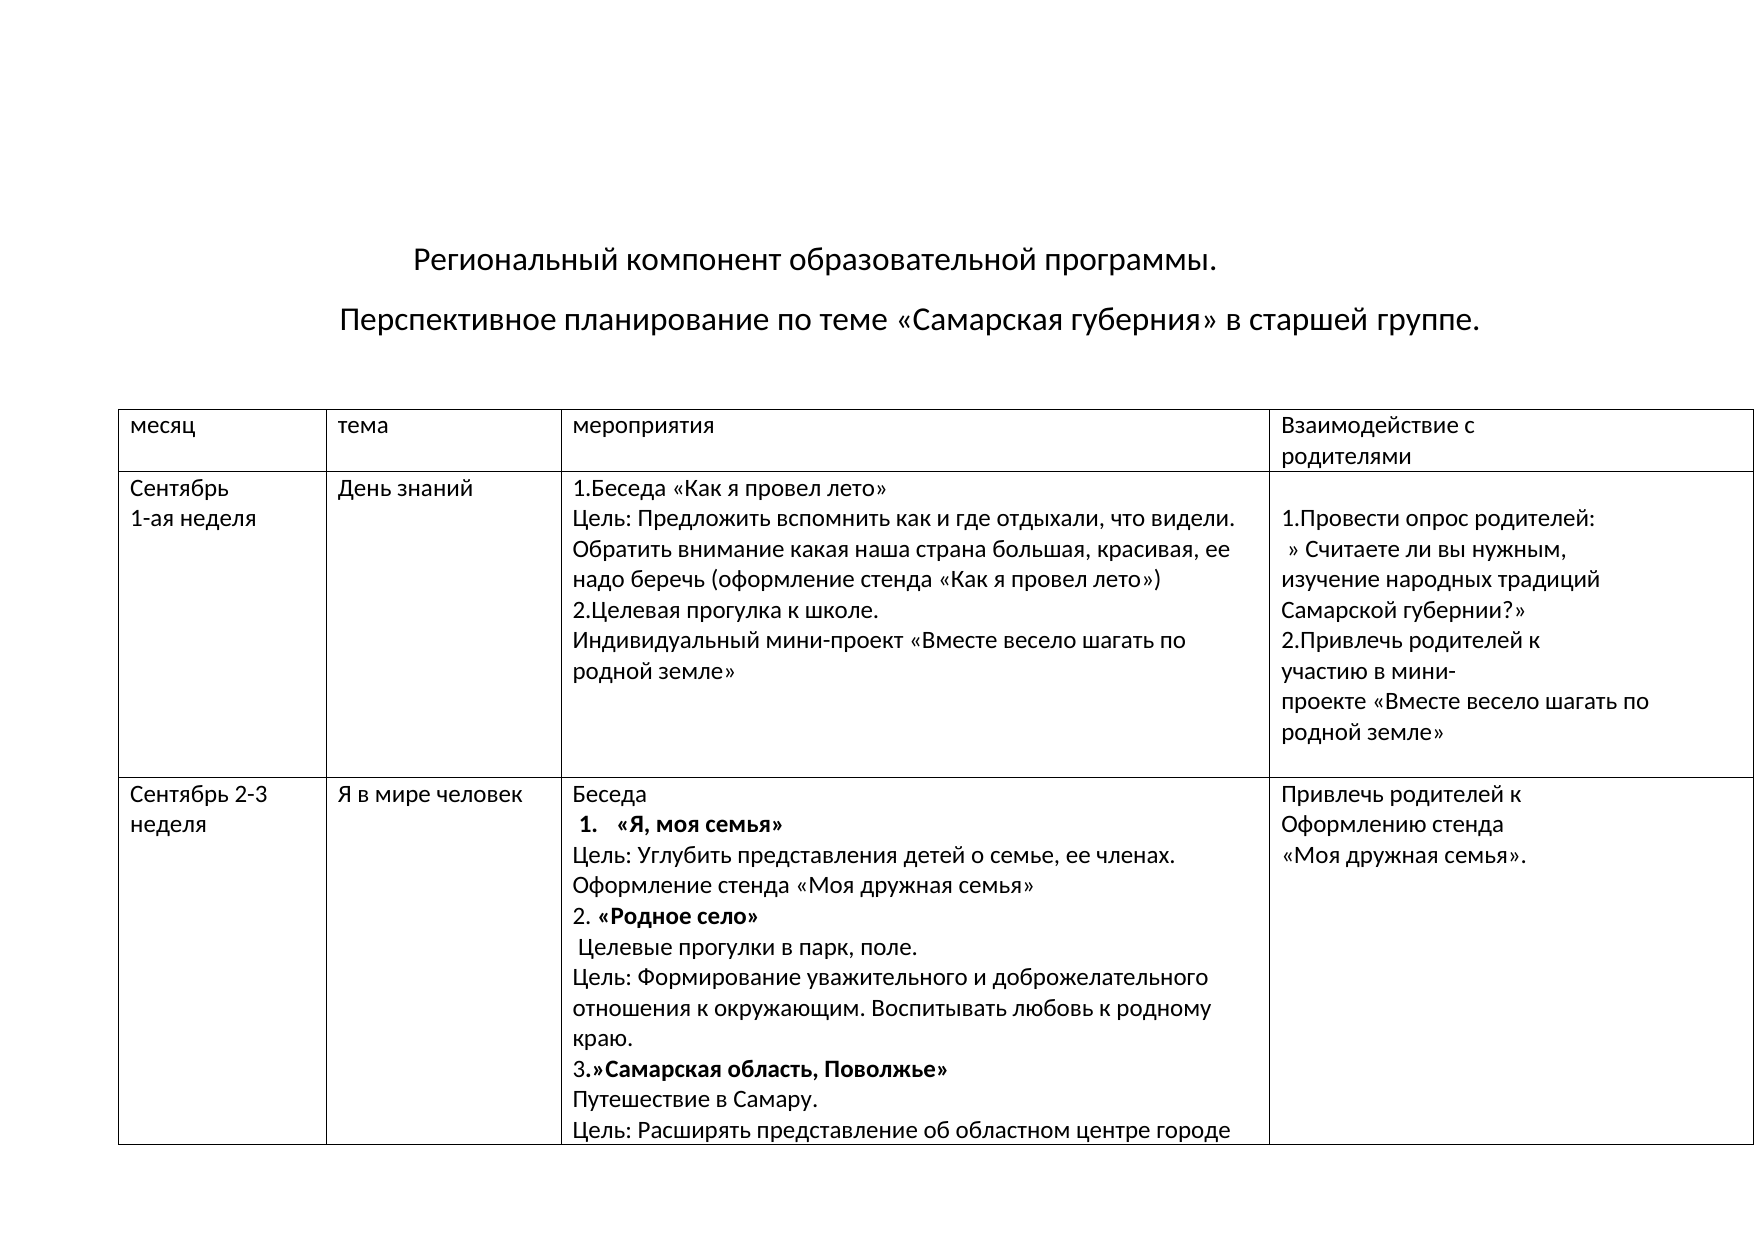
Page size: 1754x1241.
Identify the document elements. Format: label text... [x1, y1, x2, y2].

table_cell Я в мире человек [327, 778, 561, 1144]
table_header тема [327, 410, 561, 471]
table_header мероприятия [562, 410, 1269, 471]
table_header Взаимодействие с родителями [1270, 410, 1753, 471]
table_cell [562, 778, 1269, 1144]
table_cell Сентябрь 1-ая неделя [119, 472, 326, 777]
table_cell 1.Провести опрос родителей: » Считаете ли вы нужным, изучение народных традиций Самарской губернии?» 2.Привлечь родителей к участию в мини- проекте «Вместе весело шагать по родной земле» [1270, 472, 1753, 777]
text Перспективное планирование по теме «Самарская губерния» в старшей группе. [266, 298, 1636, 339]
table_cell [1270, 778, 1753, 1144]
table_header месяц [119, 410, 326, 471]
table_cell День знаний [327, 472, 561, 777]
text Региональный компонент образовательной программы. [339, 238, 1636, 278]
table_cell 1.Беседа «Как я провел лето» Цель: Предложить вспомнить как и где отдыхали, что видели. Обратить внимание какая наша страна большая, красивая, ее надо беречь (оформление стенда «Как я провел лето») 2.Целевая прогулка к школе. Индивидуальный мини-проект «Вместе весело шагать по родной земле» [562, 472, 1269, 777]
table_cell Сентябрь 2-3 неделя [119, 778, 326, 1144]
